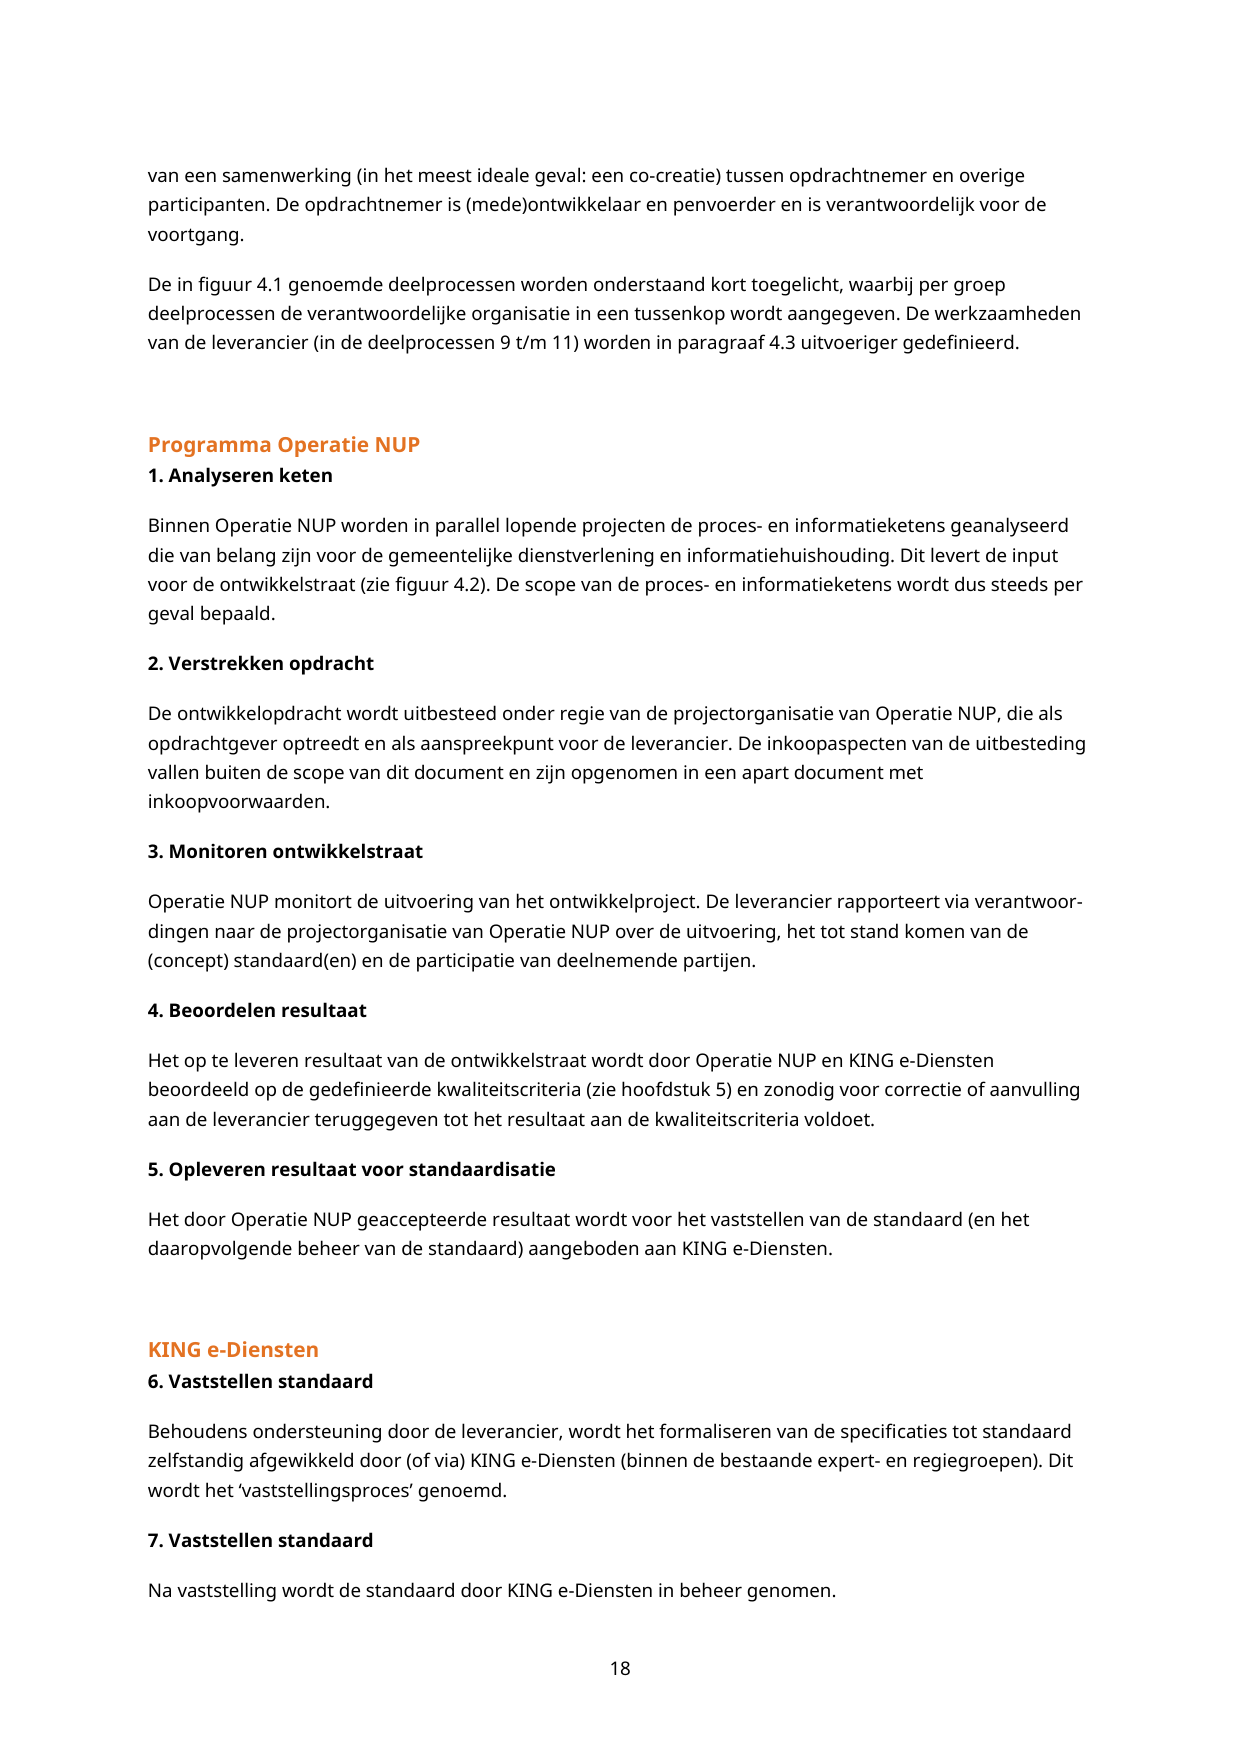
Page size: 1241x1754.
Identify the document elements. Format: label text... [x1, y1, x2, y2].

text 6. Vaststellen standaard [148, 1368, 1093, 1394]
text 5. Opleveren resultaat voor standaardisatie [148, 1156, 1093, 1182]
text 1. Analyseren keten [148, 462, 1093, 488]
text 3. Monitoren ontwikkelstraat [148, 838, 1093, 864]
text 4. Beoordelen resultaat [148, 997, 1093, 1023]
text Behoudens ondersteuning door de leverancier, wordt het formaliseren van de specificaties tot standaard zelfstandig afgewikkeld door (of via) KING e-Diensten (binnen de bestaande expert- en regiegroepen). Dit wordt het ‘vaststellingsproces’ genoemd. [148, 1418, 1093, 1502]
text 2. Verstrekken opdracht [148, 651, 1093, 676]
text De ontwikkelopdracht wordt uitbesteed onder regie van de projectorganisatie van Operatie NUP, die als opdrachtgever optreedt en als aanspreekpunt voor de leverancier. De inkoopaspecten van de uitbesteding vallen buiten de scope van dit document en zijn opgenomen in een apart document met inkoopvoorwaarden. [148, 701, 1093, 814]
text Na vaststelling wordt de standaard door KING e-Diensten in beheer genomen. [148, 1577, 1093, 1603]
text KING e-Diensten [148, 1336, 1093, 1364]
text De in figuur 4.1 genoemde deelprocessen worden onderstaand kort toegelicht, waarbij per groep deelprocessen de verantwoordelijke organisatie in een tussenkop wordt aangegeven. De werkzaamheden van de leverancier (in de deelprocessen 9 t/m 11) worden in paragraaf 4.3 uitvoeriger gedefinieerd. [148, 271, 1093, 355]
text Binnen Operatie NUP worden in parallel lopende projecten de proces- en informatieketens geanalyseerd die van belang zijn voor de gemeentelijke dienstverlening en informatiehuishouding. Dit levert de input voor de ontwikkelstraat (zie figuur 4.2). De scope van de proces- en informatieketens wordt dus steeds per geval bepaald. [148, 513, 1093, 626]
text Het door Operatie NUP geaccepteerde resultaat wordt voor het vaststellen van de standaard (en het daaropvolgende beheer van de standaard) aangeboden aan KING e-Diensten. [148, 1206, 1093, 1261]
text Het op te leveren resultaat van de ontwikkelstraat wordt door Operatie NUP en KING e-Diensten beoordeeld op de gedefinieerde kwaliteitscriteria (zie hoofdstuk 5) en zonodig voor correctie of aanvulling aan de leverancier teruggegeven tot het resultaat aan de kwaliteitscriteria voldoet. [148, 1047, 1093, 1131]
text 7. Vaststellen standaard [148, 1527, 1093, 1552]
text Programma Operatie NUP [148, 430, 1093, 458]
text Operatie NUP monitort de uitvoering van het ontwikkelproject. De leverancier rapporteert via verantwoordingen naar de projectorganisatie van Operatie NUP over de uitvoering, het tot stand komen van de (concept) standaard(en) en de participatie van deelnemende partijen. [148, 889, 1093, 973]
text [148, 162, 1093, 247]
